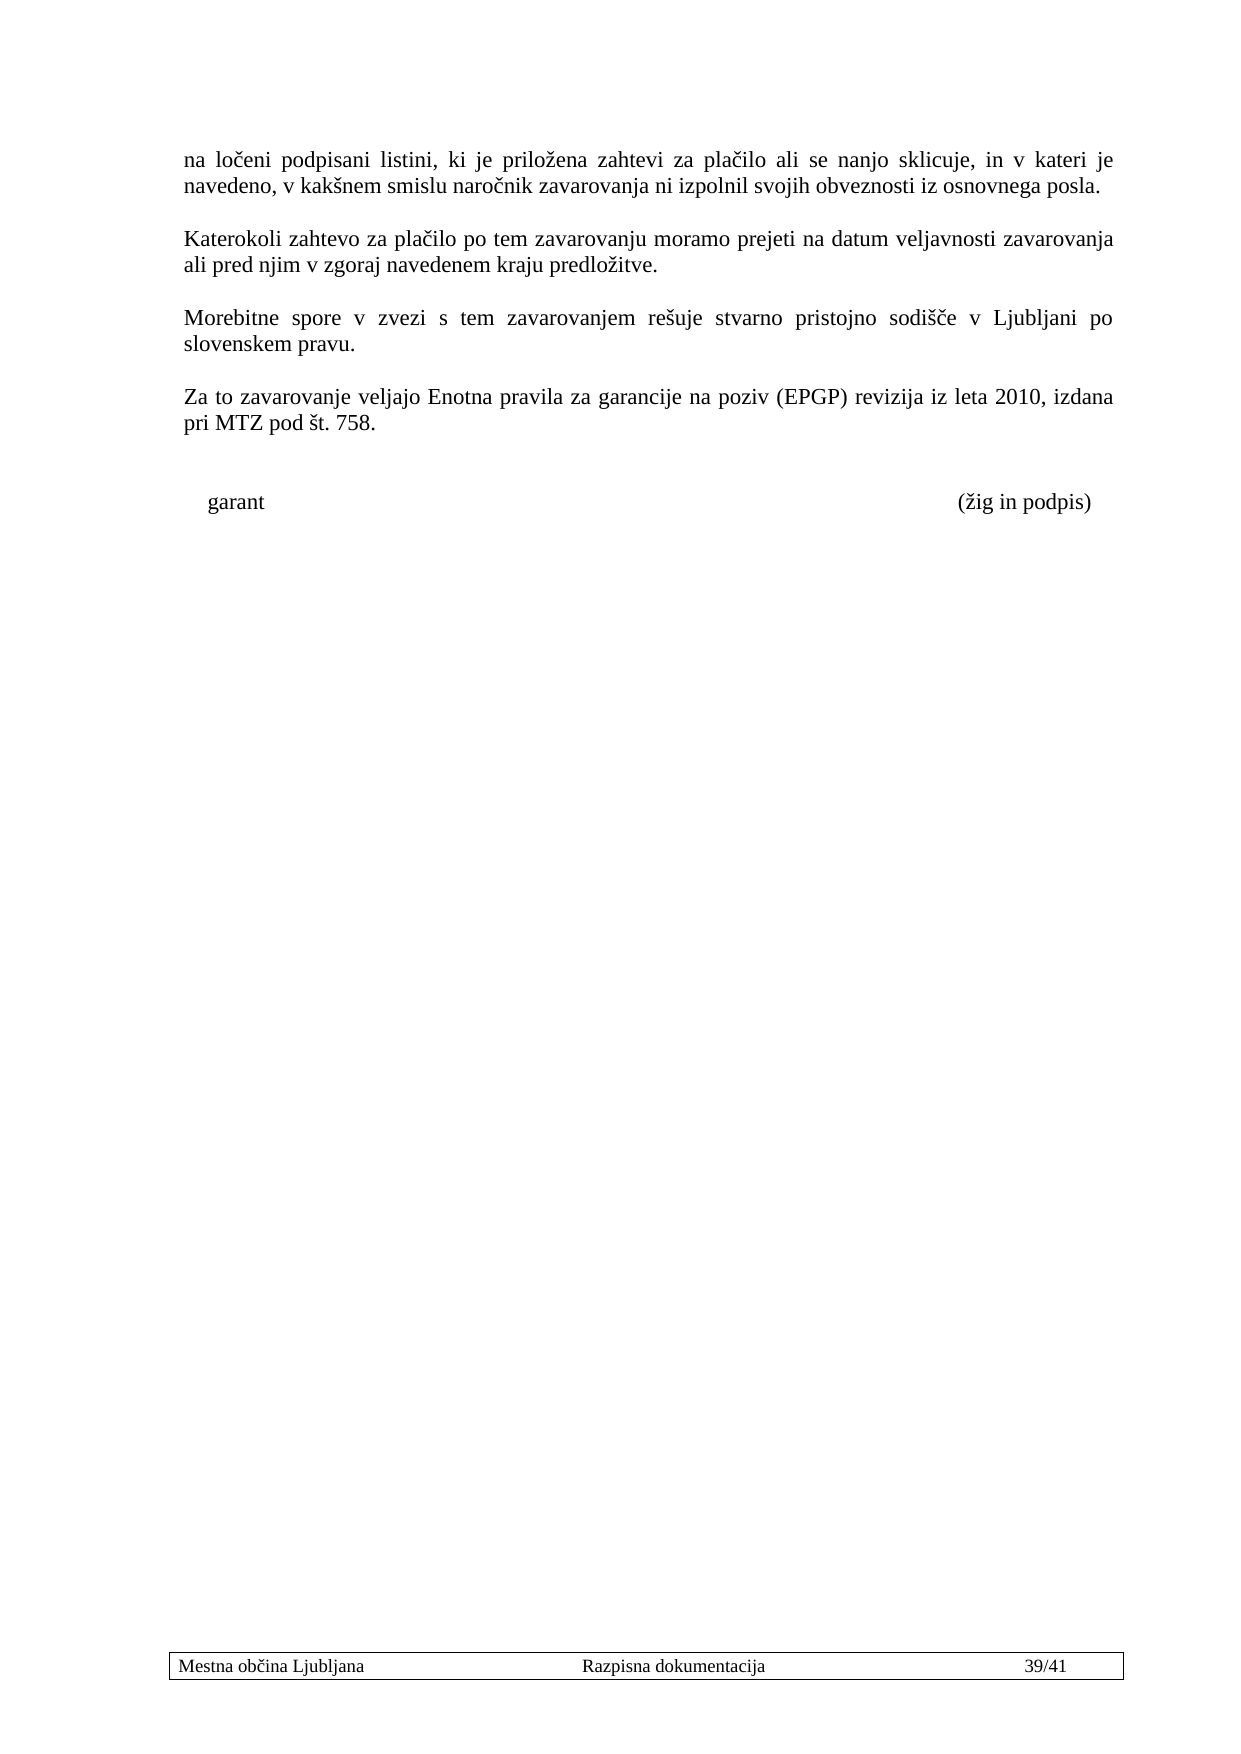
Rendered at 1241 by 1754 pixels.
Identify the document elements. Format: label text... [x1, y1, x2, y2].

text Katerokoli zahtevo za plačilo po tem zavarovanju moramo prejeti na datum veljavnosti zavarovanja ali pred njim v zgoraj navedenem kraju predložitve. [184, 225, 1115, 278]
text Morebitne spore v zvezi s tem zavarovanjem rešuje stvarno pristojno sodišče v Ljubljani po slovenskem pravu. [184, 304, 1115, 357]
text Za to zavarovanje veljajo Enotna pravila za garancije na poziv (EPGP) revizija iz leta 2010, izdana pri MTZ pod št. 758. [184, 383, 1115, 436]
text garant (žig in podpis) [184, 462, 1115, 515]
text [184, 146, 1115, 198]
